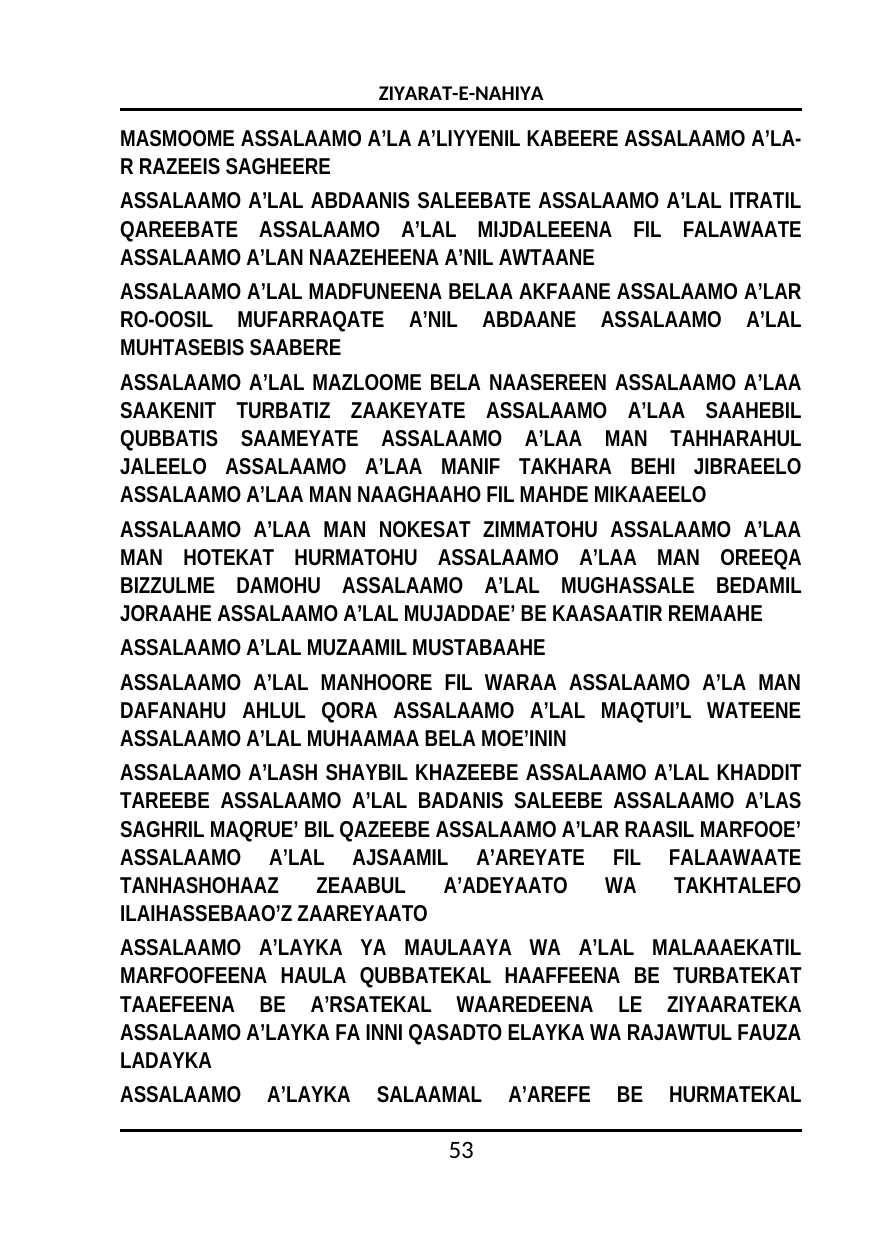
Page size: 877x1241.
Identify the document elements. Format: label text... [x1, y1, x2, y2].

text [120, 124, 802, 180]
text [120, 1080, 802, 1108]
text ASSALAAMO A’LAL ABDAANIS SALEEBATE ASSALAAMO A’LAL ITRATIL QAREEBATE ASSALAAMO A’LAL MIJDALEEENA FIL FALAWAATE ASSALAAMO A’LAN NAAZEHEENA A’NIL AWTAANE [120, 186, 802, 271]
text ASSALAAMO A’LAYKA YA MAULAAYA WA A’LAL MALAAAEKATIL MARFOOFEENA HAULA QUBBATEKAL HAAFFEENA BE TURBATEKAT TAAEFEENA BE A’RSATEKAL WAAREDEENA LE ZIYAARATEKA ASSALAAMO A’LAYKA FA INNI QASADTO ELAYKA WA RAJAWTUL FAUZA LADAYKA [120, 933, 802, 1074]
text ASSALAAMO A’LAL MAZLOOME BELA NAASEREEN ASSALAAMO A’LAA SAAKENIT TURBATIZ ZAAKEYATE ASSALAAMO A’LAA SAAHEBIL QUBBATIS SAAMEYATE ASSALAAMO A’LAA MAN TAHHARAHUL JALEELO ASSALAAMO A’LAA MANIF TAKHARA BEHI JIBRAEELO ASSALAAMO A’LAA MAN NAAGHAAHO FIL MAHDE MIKAAEELO [120, 368, 802, 508]
text ASSALAAMO A’LAL MUZAAMIL MUSTABAAHE [120, 633, 802, 661]
text ASSALAAMO A’LAL MADFUNEENA BELAA AKFAANE ASSALAAMO A’LAR RO-OOSIL MUFARRAQATE A’NIL ABDAANE ASSALAAMO A’LAL MUHTASEBIS SAABERE [120, 277, 802, 361]
text ASSALAAMO A’LAA MAN NOKESAT ZIMMATOHU ASSALAAMO A’LAA MAN HOTEKAT HURMATOHU ASSALAAMO A’LAA MAN OREEQA BIZZULME DAMOHU ASSALAAMO A’LAL MUGHASSALE BEDAMIL JORAAHE ASSALAAMO A’LAL MUJADDAE’ BE KAASAATIR REMAAHE [120, 514, 802, 627]
text ASSALAAMO A’LASH SHAYBIL KHAZEEBE ASSALAAMO A’LAL KHADDIT TAREEBE ASSALAAMO A’LAL BADANIS SALEEBE ASSALAAMO A’LAS SAGHRIL MAQRUE’ BIL QAZEEBE ASSALAAMO A’LAR RAASIL MARFOOE’ ASSALAAMO A’LAL AJSAAMIL A’AREYATE FIL FALAAWAATE TANHASHOHAAZ ZEAABUL A’ADEYAATO WA TAKHTALEFO ILAIHASSEBAAO’Z ZAAREYAATO [120, 758, 802, 927]
text ASSALAAMO A’LAL MANHOORE FIL WARAA ASSALAAMO A’LA MAN DAFANAHU AHLUL QORA ASSALAAMO A’LAL MAQTUI’L WATEENE ASSALAAMO A’LAL MUHAAMAA BELA MOE’ININ [120, 668, 802, 752]
